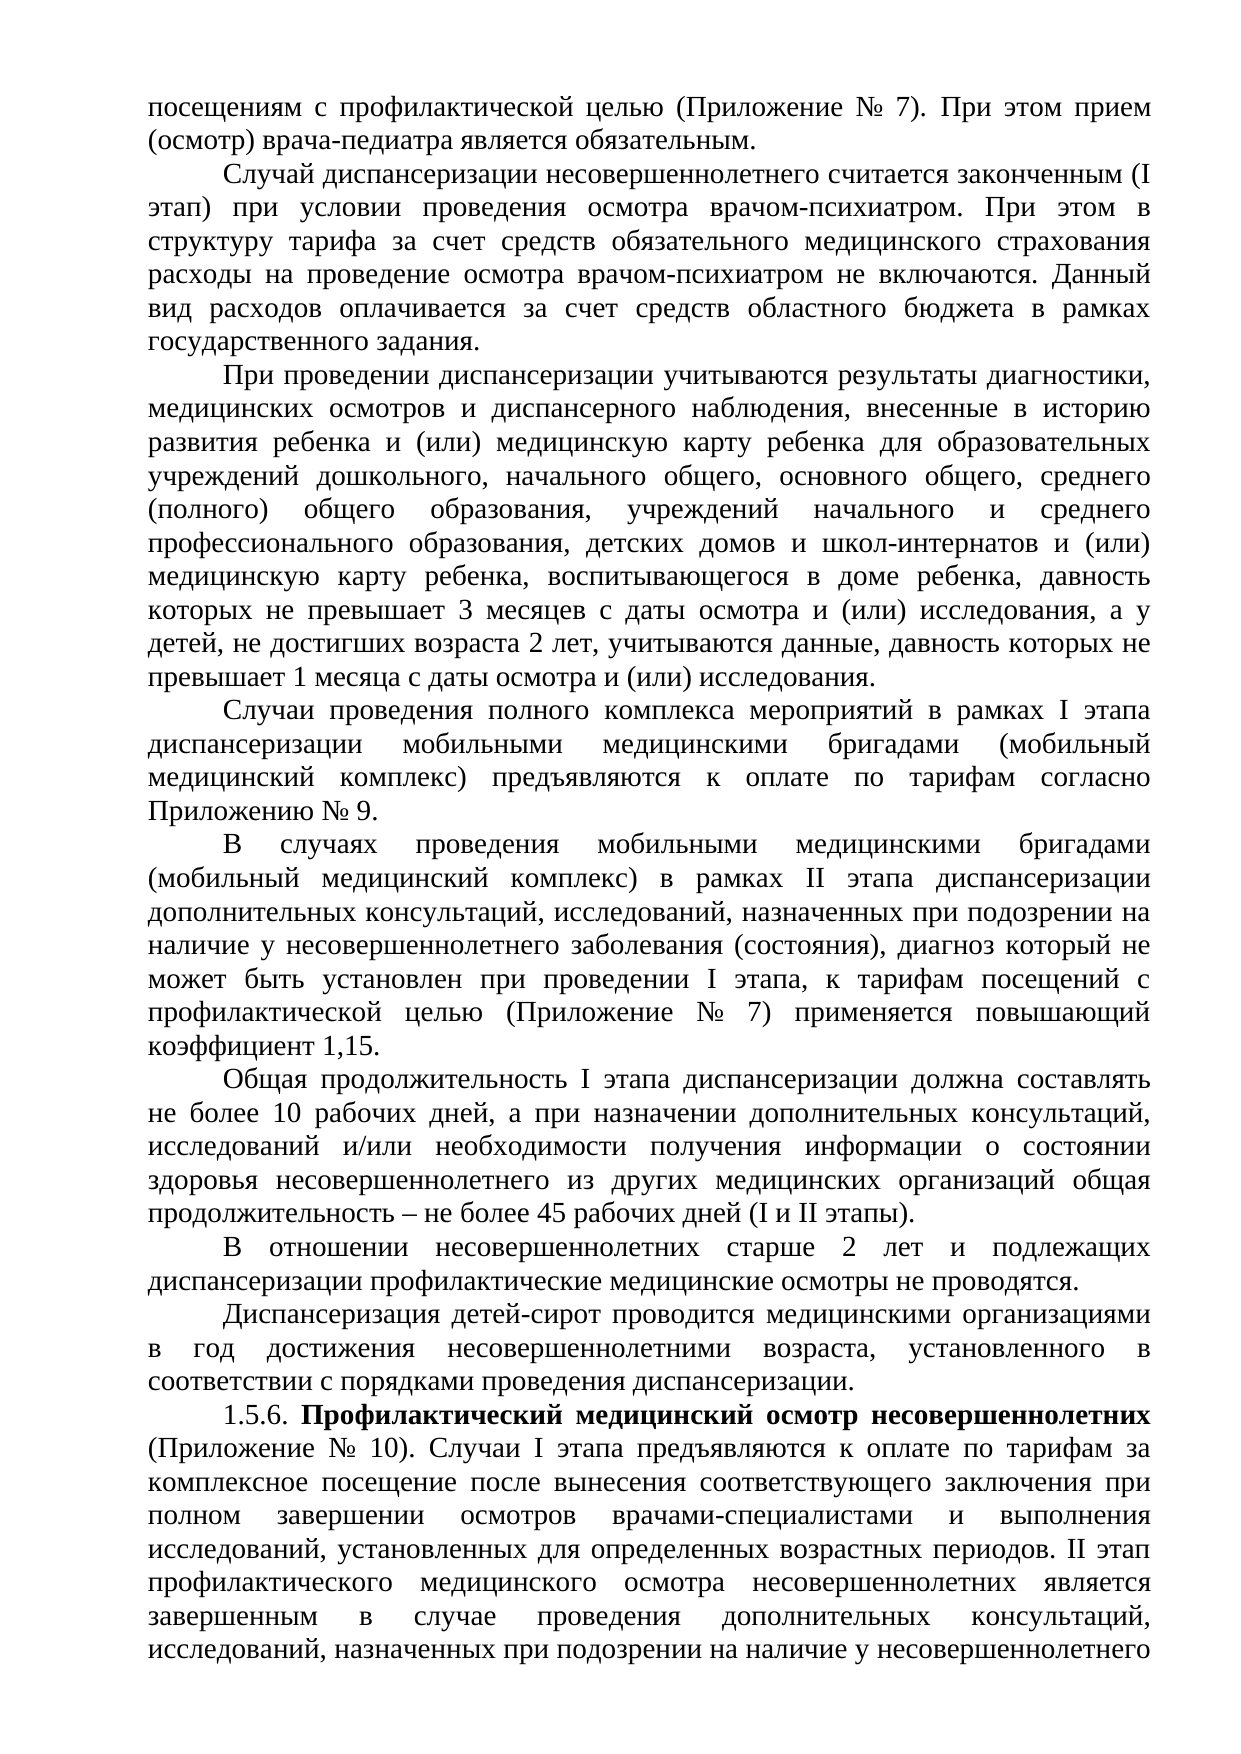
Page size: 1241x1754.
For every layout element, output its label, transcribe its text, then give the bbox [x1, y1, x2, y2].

text В отношении несовершеннолетних старше 2 лет и подлежащих диспансеризации профилактические медицинские осмотры не проводятся. [148, 1229, 1152, 1296]
text В случаях проведения мобильными медицинскими бригадами (мобильный медицинский комплекс) в рамках II этапа диспансеризации дополнительных консультаций, исследований, назначенных при подозрении на наличие у несовершеннолетнего заболевания (состояния), диагноз который не может быть установлен при проведении I этапа, к тарифам посещений с профилактической целью (Приложение № 7) применяется повышающий коэффициент 1,15. [148, 827, 1152, 1061]
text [148, 1397, 1152, 1665]
text Диспансеризация детей-сирот проводится медицинскими организациями в год достижения несовершеннолетними возраста, установленного в соответствии с порядками проведения диспансеризации. [148, 1296, 1152, 1397]
text Общая продолжительность I этапа диспансеризации должна составлять не более 10 рабочих дней, а при назначении дополнительных консультаций, исследований и/или необходимости получения информации о состоянии здоровья несовершеннолетнего из других медицинских организаций общая продолжительность – не более 45 рабочих дней (I и II этапы). [148, 1061, 1152, 1229]
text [148, 89, 1152, 156]
text При проведении диспансеризации учитываются результаты диагностики, медицинских осмотров и диспансерного наблюдения, внесенные в историю развития ребенка и (или) медицинскую карту ребенка для образовательных учреждений дошкольного, начального общего, основного общего, среднего (полного) общего образования, учреждений начального и среднего профессионального образования, детских домов и школ-интернатов и (или) медицинскую карту ребенка, воспитывающегося в доме ребенка, давность которых не превышает 3 месяцев с даты осмотра и (или) исследования, а у детей, не достигших возраста 2 лет, учитываются данные, давность которых не превышает 1 месяца с даты осмотра и (или) исследования. [148, 357, 1152, 692]
text Случай диспансеризации несовершеннолетнего считается законченным (I этап) при условии проведения осмотра врачом-психиатром. При этом в структуру тарифа за счет средств обязательного медицинского страхования расходы на проведение осмотра врачом-психиатром не включаются. Данный вид расходов оплачивается за счет средств областного бюджета в рамках государственного задания. [148, 156, 1152, 357]
text Случаи проведения полного комплекса мероприятий в рамках I этапа диспансеризации мобильными медицинскими бригадами (мобильный медицинский комплекс) предъявляются к оплате по тарифам согласно Приложению № 9. [148, 692, 1152, 827]
